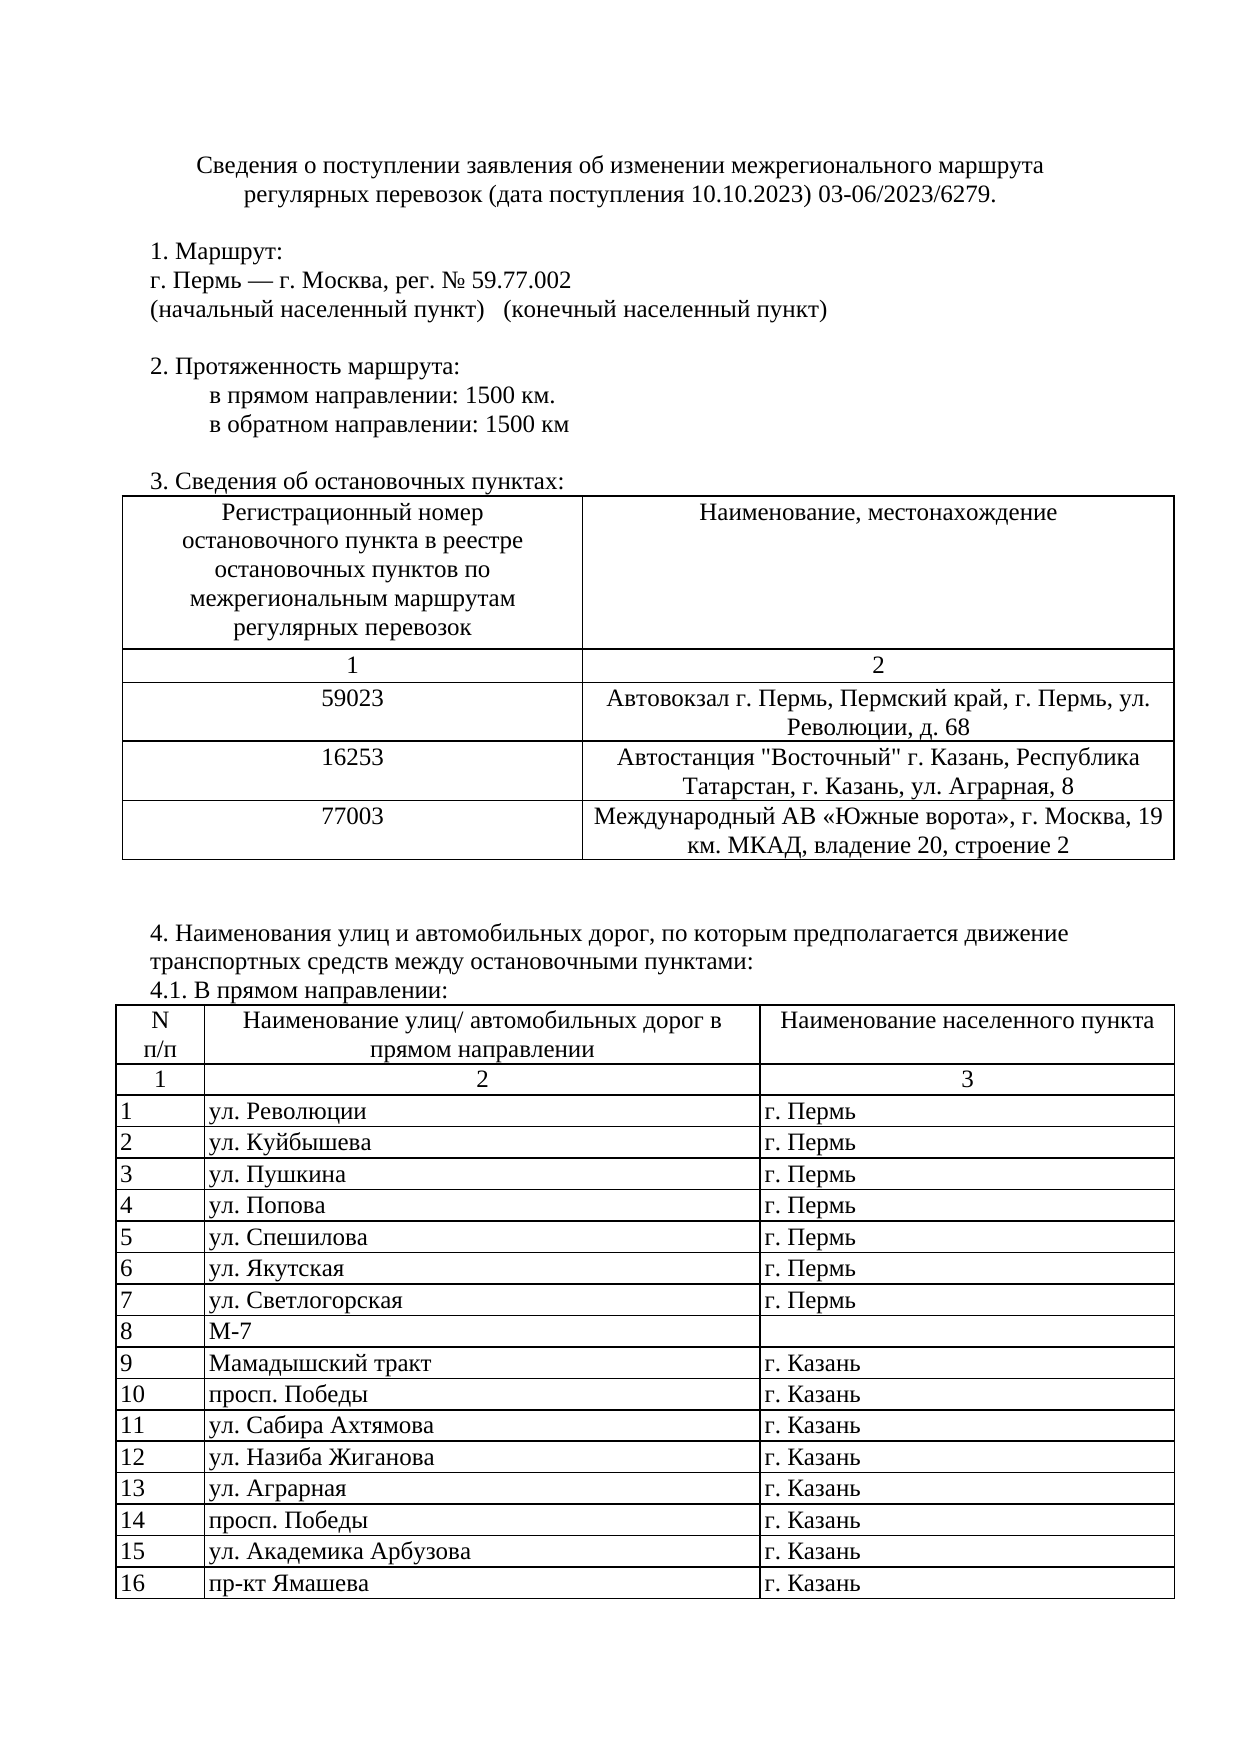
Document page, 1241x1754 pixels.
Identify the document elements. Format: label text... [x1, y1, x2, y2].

table_cell 1 [117, 1065, 204, 1094]
table_cell г. Пермь [761, 1190, 1174, 1220]
table_cell г. Казань [761, 1473, 1174, 1503]
table_cell ул. Сабира Ахтямова [205, 1411, 759, 1440]
table_cell г. Казань [761, 1505, 1174, 1535]
table_cell пр-кт Ямашева [205, 1568, 759, 1598]
table_cell г. Пермь [761, 1127, 1174, 1157]
text 4. Наименования улиц и автомобильных дорог, по которым предполагается движение транспортных средств между остановочными пунктами: [150, 918, 1090, 975]
table_cell 16 [117, 1568, 204, 1598]
table_cell ул. Спешилова [205, 1222, 759, 1252]
table_cell ул. Академика Арбузова [205, 1536, 759, 1566]
table_cell 9 [117, 1348, 204, 1377]
table_cell 16253 [123, 742, 582, 799]
table_header Наименование, местонахождение [583, 497, 1173, 648]
table_cell [761, 1316, 1174, 1346]
table_cell г. Пермь [761, 1096, 1174, 1126]
table_cell 2 [117, 1127, 204, 1157]
text в прямом направлении: 1500 км. [150, 380, 1090, 409]
table_header Регистрационный номер остановочного пункта в реестре остановочных пунктов по межрегиональным маршрутам регулярных перевозок [123, 497, 582, 648]
table_cell 59023 [123, 683, 582, 740]
table_cell 5 [117, 1222, 204, 1252]
table_cell 7 [117, 1285, 204, 1314]
text 2. Протяженность маршрута: [150, 351, 1090, 380]
table_cell г. Казань [761, 1568, 1174, 1598]
table_cell ул. Якутская [205, 1253, 759, 1283]
table_header Наименование улиц/ автомобильных дорог в прямом направлении [205, 1006, 759, 1063]
table_cell ул. Аграрная [205, 1473, 759, 1503]
text Сведения о поступлении заявления об изменении межрегионального маршрута регулярных перевозок (дата поступления 10.10.2023) 03-06/2023/6279. [150, 150, 1090, 207]
table_cell 10 [117, 1379, 204, 1409]
table_cell г. Пермь [761, 1253, 1174, 1283]
table_cell ул. Куйбышева [205, 1127, 759, 1157]
table_cell ул. Попова [205, 1190, 759, 1220]
table_cell 12 [117, 1442, 204, 1472]
table_cell Автостанция "Восточный" г. Казань, Республика Татарстан, г. Казань, ул. Аграрная, 8 [583, 742, 1173, 799]
table_cell просп. Победы [205, 1505, 759, 1535]
table_cell г. Казань [761, 1411, 1174, 1440]
text г. Пермь — г. Москва, рег. № 59.77.002 [150, 265, 1090, 294]
table_cell 8 [117, 1316, 204, 1346]
table_header N п/п [117, 1006, 204, 1063]
table_cell ул. Назиба Жиганова [205, 1442, 759, 1472]
table_cell 15 [117, 1536, 204, 1566]
table_cell 6 [117, 1253, 204, 1283]
table_cell 1 [117, 1096, 204, 1126]
table_cell Мамадышский тракт [205, 1348, 759, 1377]
table_cell 2 [583, 650, 1173, 681]
table_cell Автовокзал г. Пермь, Пермский край, г. Пермь, ул. Революции, д. 68 [583, 683, 1173, 740]
text 4.1. В прямом направлении: [150, 975, 1090, 1004]
table_cell 13 [117, 1473, 204, 1503]
table_cell г. Казань [761, 1536, 1174, 1566]
table_cell 3 [761, 1065, 1174, 1094]
text 1. Маршрут: [150, 236, 1090, 265]
table_cell г. Казань [761, 1442, 1174, 1472]
table_cell 14 [117, 1505, 204, 1535]
table_cell г. Казань [761, 1348, 1174, 1377]
table_header Наименование населенного пункта [761, 1006, 1174, 1063]
table_cell 1 [123, 650, 582, 681]
table_cell ул. Пушкина [205, 1159, 759, 1189]
table_cell 4 [117, 1190, 204, 1220]
text 3. Сведения об остановочных пунктах: [150, 466, 1090, 495]
table_cell просп. Победы [205, 1379, 759, 1409]
table_cell г. Пермь [761, 1285, 1174, 1314]
table_cell 2 [205, 1065, 759, 1094]
table_cell Международный АВ «Южные ворота», г. Москва, 19 км. МКАД, владение 20, строение 2 [583, 801, 1173, 858]
table_cell 11 [117, 1411, 204, 1440]
table_cell ул. Революции [205, 1096, 759, 1126]
text (начальный населенный пункт) (конечный населенный пункт) [150, 294, 1090, 322]
table_cell М-7 [205, 1316, 759, 1346]
table_cell ул. Светлогорская [205, 1285, 759, 1314]
table_cell г. Пермь [761, 1159, 1174, 1189]
table_cell г. Пермь [761, 1222, 1174, 1252]
table_cell 77003 [123, 801, 582, 858]
text в обратном направлении: 1500 км [150, 409, 1090, 437]
table_cell 3 [117, 1159, 204, 1189]
table_cell г. Казань [761, 1379, 1174, 1409]
